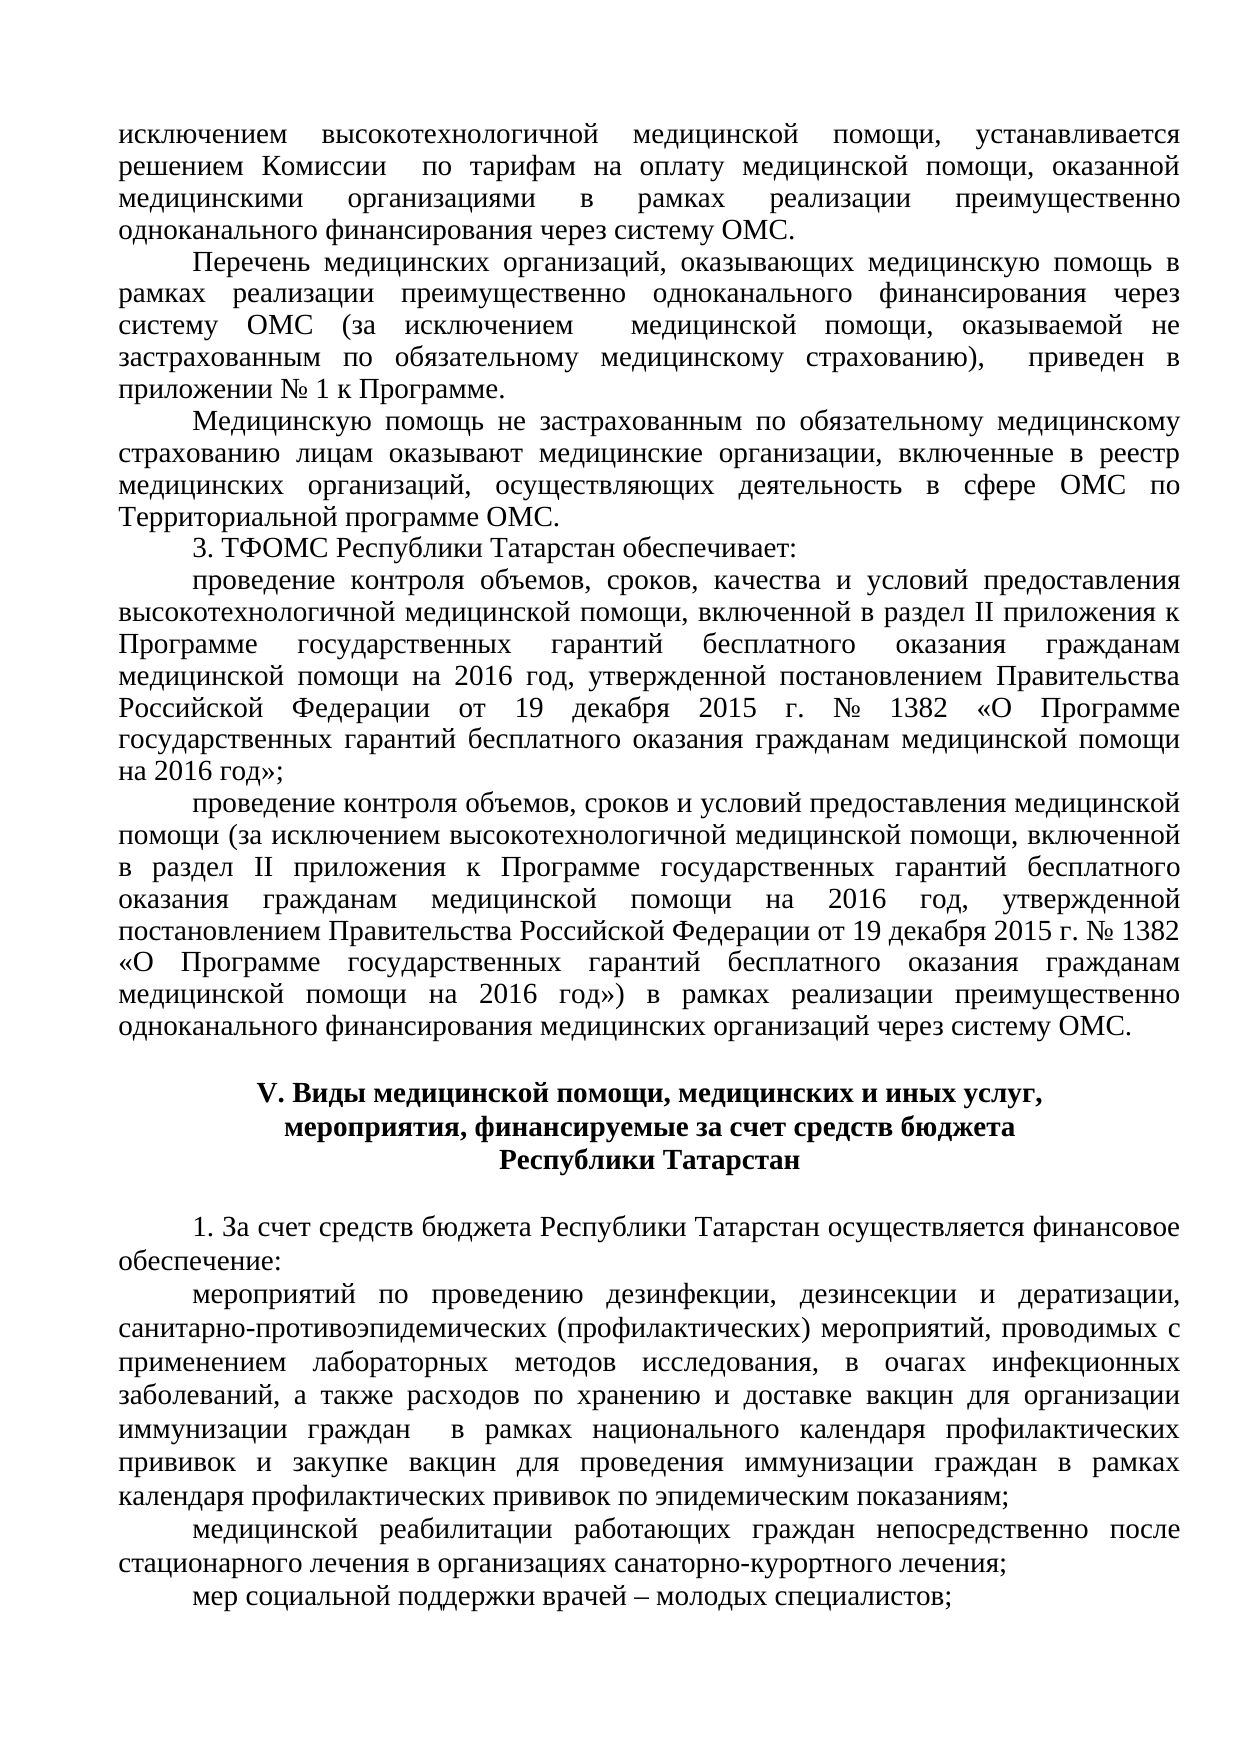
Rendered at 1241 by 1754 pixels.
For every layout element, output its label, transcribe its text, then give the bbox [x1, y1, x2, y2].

text медицинской реабилитации работающих граждан непосредственно после стационарного лечения в организациях санаторно-курортного лечения; [118, 1511, 1181, 1578]
text проведение контроля объемов, сроков, качества и условий предоставления высокотехнологичной медицинской помощи, включенной в раздел II приложения к Программе государственных гарантий бесплатного оказания гражданам медицинской помощи на 2016 год, утвержденной постановлением Правительства Российской Федерации от 19 декабря 2015 г. № 1382 «О Программе государственных гарантий бесплатного оказания гражданам медицинской помощи на 2016 год»; [118, 564, 1181, 787]
text Перечень медицинских организаций, оказывающих медицинскую помощь в рамках реализации преимущественно одноканального финансирования через систему ОМС (за исключением медицинской помощи, оказываемой не застрахованным по обязательному медицинскому страхованию), приведен в приложении № 1 к Программе. [118, 246, 1181, 405]
text мероприятий по проведению дезинфекции, дезинсекции и дератизации, санитарно-противоэпидемических (профилактических) мероприятий, проводимых с применением лабораторных методов исследования, в очагах инфекционных заболеваний, а также расходов по хранению и доставке вакцин для организации иммунизации граждан в рамках национального календаря профилактических прививок и закупке вакцин для проведения иммунизации граждан в рамках календаря профилактических прививок по эпидемическим показаниям; [118, 1277, 1181, 1511]
text мероприятия, финансируемые за счет средств бюджета [118, 1109, 1181, 1142]
text Республики Татарстан [118, 1142, 1181, 1176]
text мер социальной поддержки врачей – молодых специалистов; [118, 1578, 1181, 1612]
text 3. ТФОМС Республики Татарстан обеспечивает: [118, 532, 1181, 564]
text Медицинскую помощь не застрахованным по обязательному медицинскому страхованию лицам оказывают медицинские организации, включенные в реестр медицинских организаций, осуществляющих деятельность в сфере ОМС по Территориальной программе ОМС. [118, 405, 1181, 532]
text проведение контроля объемов, сроков и условий предоставления медицинской помощи (за исключением высокотехнологичной медицинской помощи, включенной в раздел II приложения к Программе государственных гарантий бесплатного оказания гражданам медицинской помощи на 2016 год, утвержденной постановлением Правительства Российской Федерации от 19 декабря 2015 г. № 1382 «О Программе государственных гарантий бесплатного оказания гражданам медицинской помощи на 2016 год») в рамках реализации преимущественно одноканального финансирования медицинских организаций через систему ОМС. [118, 787, 1181, 1042]
text V. Виды медицинской помощи, медицинских и иных услуг, [118, 1075, 1181, 1109]
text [118, 118, 1181, 246]
text 1. За счет средств бюджета Республики Татарстан осуществляется финансовое обеспечение: [118, 1209, 1181, 1277]
